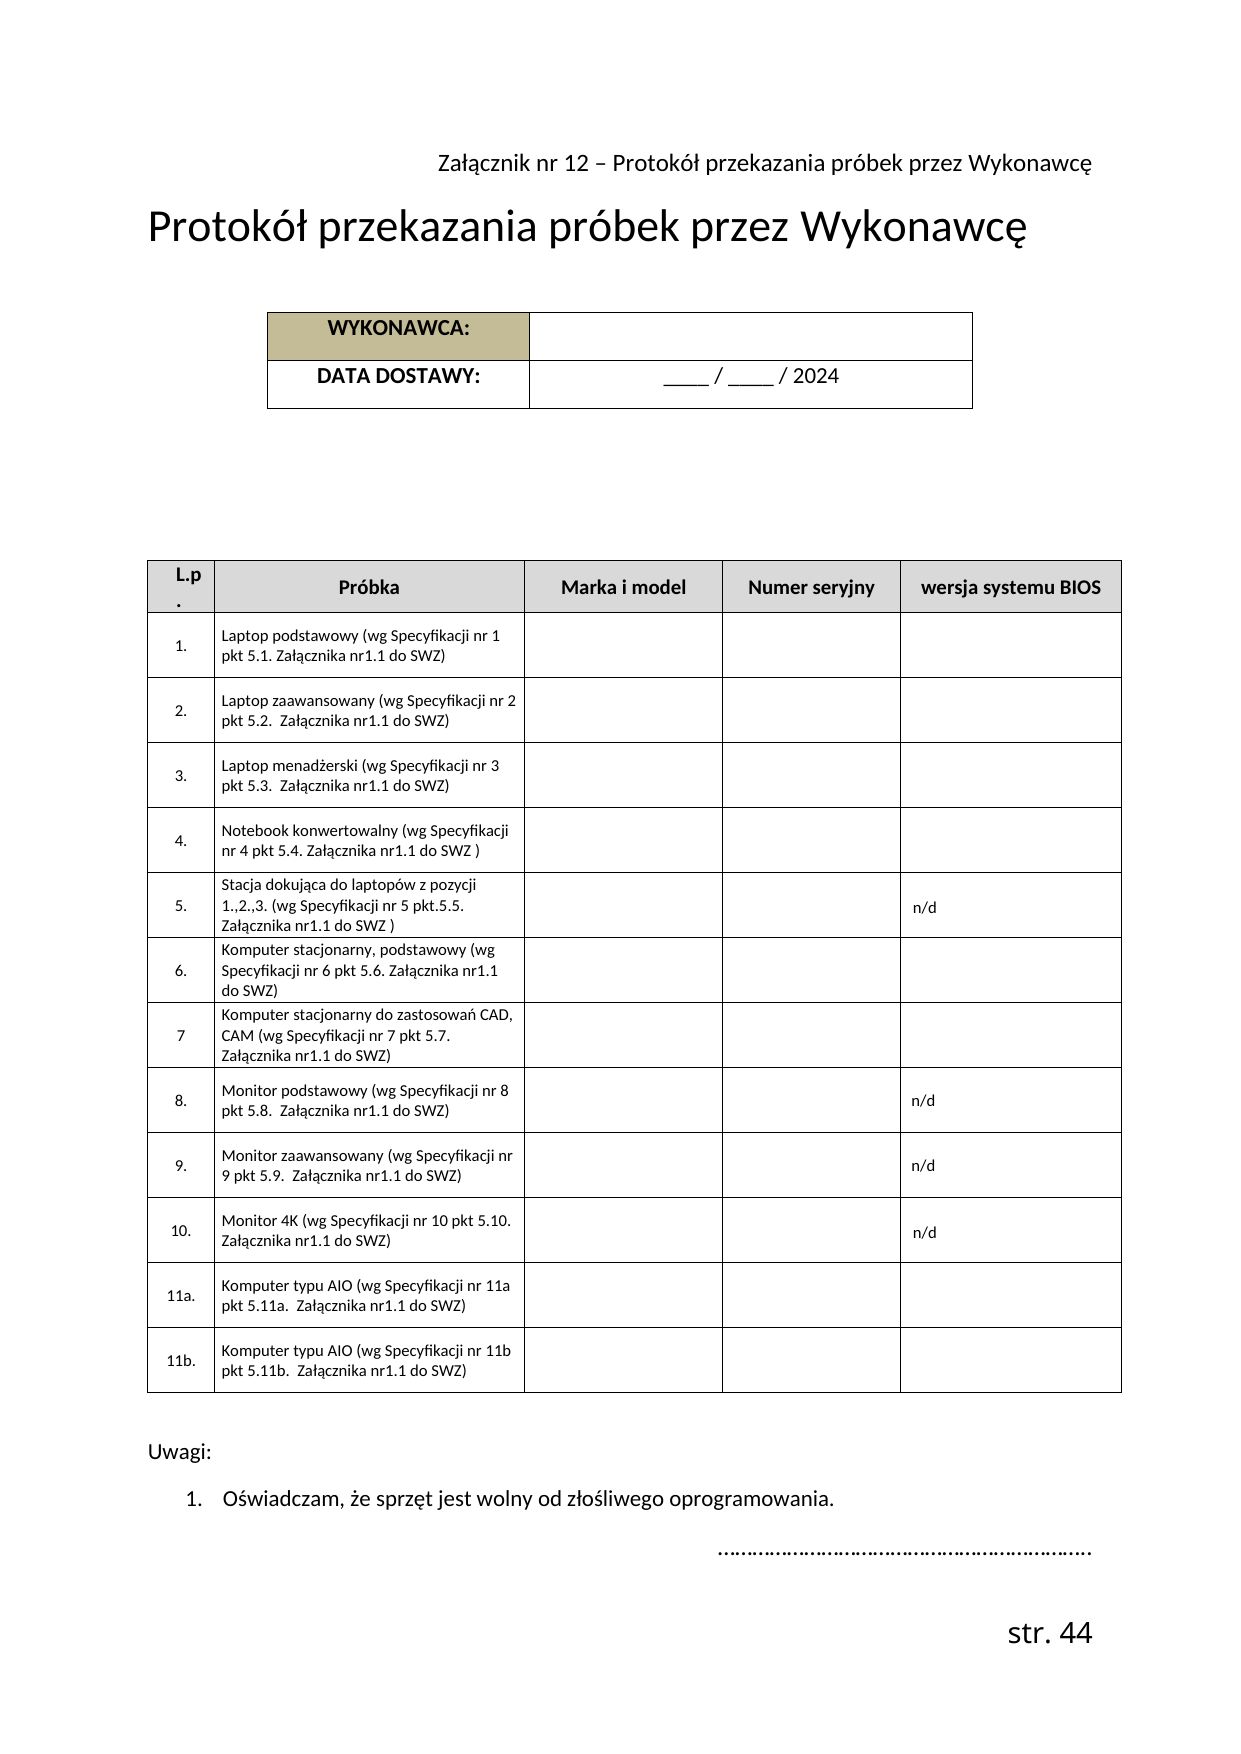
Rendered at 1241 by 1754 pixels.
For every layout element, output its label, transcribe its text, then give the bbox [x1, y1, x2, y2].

table_cell Komputer stacjonarny, podstawowy (wg Specyfikacji nr 6 pkt 5.6. Załącznika nr1.1 do SWZ) [215, 938, 524, 1002]
table_cell n/d [901, 1133, 1121, 1197]
table_header wersja systemu BIOS [901, 561, 1121, 612]
table_cell [901, 808, 1121, 872]
text Załącznik nr 12 – Protokół przekazania próbek przez Wykonawcę [148, 148, 1093, 178]
text Protokół przekazania próbek przez Wykonawcę [148, 197, 1093, 253]
table_cell 8. [148, 1068, 214, 1132]
table_cell Monitor zaawansowany (wg Specyfikacji nr 9 pkt 5.9. Załącznika nr1.1 do SWZ) [215, 1133, 524, 1197]
table_cell [723, 1068, 900, 1132]
table_cell [525, 1133, 722, 1197]
table_cell Komputer typu AIO (wg Specyfikacji nr 11b pkt 5.11b. Załącznika nr1.1 do SWZ) [215, 1328, 524, 1392]
table_cell 3. [148, 743, 214, 807]
table_cell [723, 1133, 900, 1197]
table_cell Laptop menadżerski (wg Specyfikacji nr 3 pkt 5.3. Załącznika nr1.1 do SWZ) [215, 743, 524, 807]
table_cell n/d [901, 1068, 1121, 1132]
table_cell [723, 743, 900, 807]
table_cell 7 [148, 1003, 214, 1067]
table_cell [901, 1003, 1121, 1067]
table_cell [723, 613, 900, 677]
table_cell [525, 743, 722, 807]
table_cell Laptop podstawowy (wg Specyfikacji nr 1 pkt 5.1. Załącznika nr1.1 do SWZ) [215, 613, 524, 677]
table_header Próbka [215, 561, 524, 612]
table_cell [525, 1198, 722, 1262]
table_cell [525, 1328, 722, 1392]
table_cell Monitor podstawowy (wg Specyfikacji nr 8 pkt 5.8. Załącznika nr1.1 do SWZ) [215, 1068, 524, 1132]
table_cell [525, 1068, 722, 1132]
table_cell [723, 1328, 900, 1392]
table_cell [901, 678, 1121, 742]
table_cell 9. [148, 1133, 214, 1197]
table_cell 2. [148, 678, 214, 742]
table_cell 4. [148, 808, 214, 872]
table_header WYKONAWCA: [268, 313, 529, 360]
table_cell Laptop zaawansowany (wg Specyfikacji nr 2 pkt 5.2. Załącznika nr1.1 do SWZ) [215, 678, 524, 742]
text Uwagi: [148, 1437, 1093, 1465]
table_cell Stacja dokująca do laptopów z pozycji 1.,2.,3. (wg Specyfikacji nr 5 pkt.5.5. Załącznika nr1.1 do SWZ ) [215, 873, 524, 937]
table_cell Monitor 4K (wg Specyfikacji nr 10 pkt 5.10. Załącznika nr1.1 do SWZ) [215, 1198, 524, 1262]
table_cell [723, 1198, 900, 1262]
table_cell 11b. [148, 1328, 214, 1392]
table_header L.p. [148, 561, 214, 612]
list Oświadczam, że sprzęt jest wolny od złośliwego oprogramowania. [185, 1484, 1093, 1512]
table_cell [723, 808, 900, 872]
table_cell [901, 1328, 1121, 1392]
table_cell Komputer stacjonarny do zastosowań CAD, CAM (wg Specyfikacji nr 7 pkt 5.7. Załącznika nr1.1 do SWZ) [215, 1003, 524, 1067]
table_cell [525, 938, 722, 1002]
table_header Numer seryjny [723, 561, 900, 612]
table_cell Notebook konwertowalny (wg Specyfikacji nr 4 pkt 5.4. Załącznika nr1.1 do SWZ ) [215, 808, 524, 872]
table_header Marka i model [525, 561, 722, 612]
table_cell [723, 678, 900, 742]
table_cell 5. [148, 873, 214, 937]
table_cell n/d [901, 873, 1121, 937]
table_cell DATA DOSTAWY: [268, 361, 529, 408]
table_cell [901, 938, 1121, 1002]
table_cell 1. [148, 613, 214, 677]
table_cell 6. [148, 938, 214, 1002]
table_cell [723, 1003, 900, 1067]
table_cell [525, 613, 722, 677]
table_cell [525, 808, 722, 872]
table_cell [723, 1263, 900, 1327]
table_cell [901, 613, 1121, 677]
table_cell [525, 678, 722, 742]
table_cell [901, 1263, 1121, 1327]
table_cell Komputer typu AIO (wg Specyfikacji nr 11a pkt 5.11a. Załącznika nr1.1 do SWZ) [215, 1263, 524, 1327]
table_cell [525, 873, 722, 937]
table_cell [901, 743, 1121, 807]
table_cell 11a. [148, 1263, 214, 1327]
table_cell [525, 1263, 722, 1327]
table_cell [525, 1003, 722, 1067]
table_cell [723, 873, 900, 937]
table_cell n/d [901, 1198, 1121, 1262]
table_header [530, 313, 972, 360]
table_cell 10. [148, 1198, 214, 1262]
table_cell [723, 938, 900, 1002]
text ……………………………………………………….. [148, 1531, 1093, 1562]
table_cell ____ / ____ / 2024 [530, 361, 972, 408]
